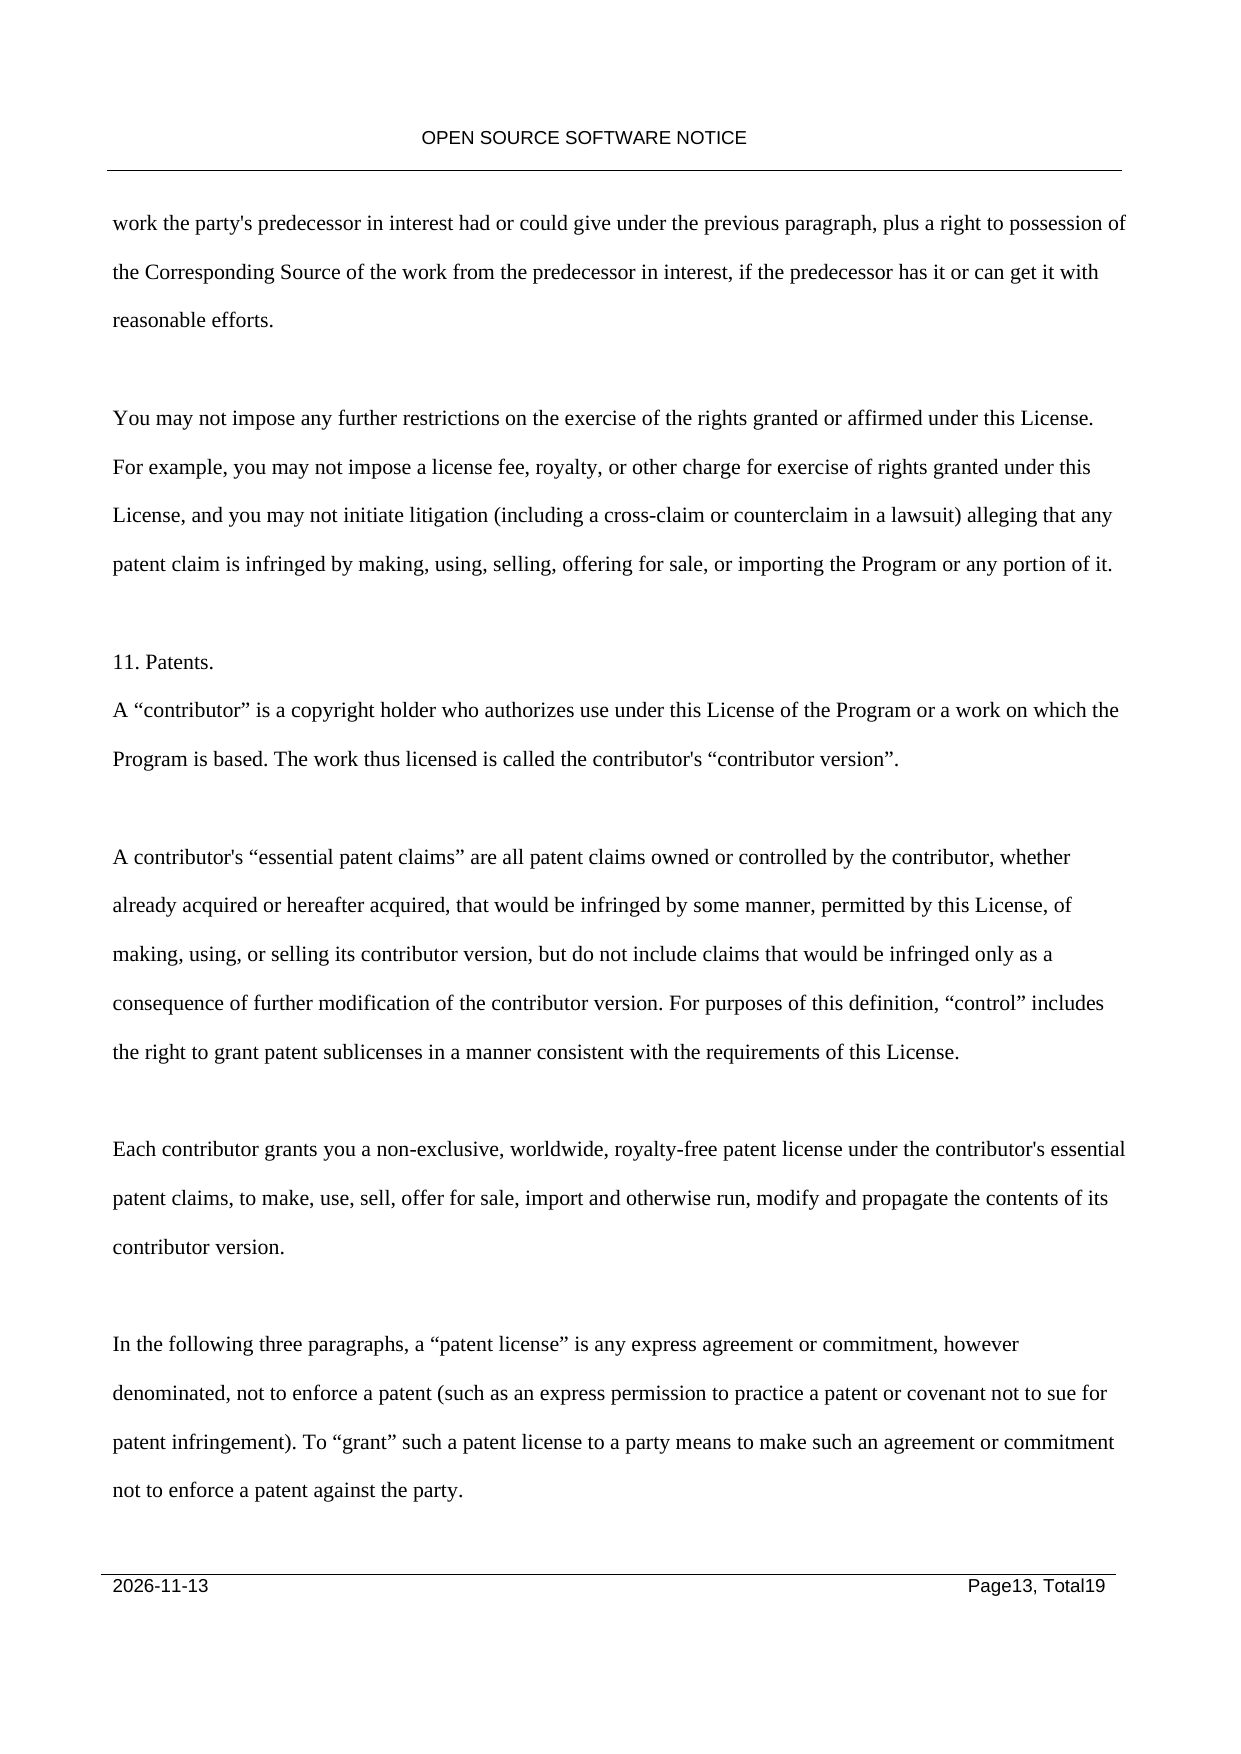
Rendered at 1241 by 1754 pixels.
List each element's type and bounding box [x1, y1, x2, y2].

text [112, 206, 1128, 1506]
